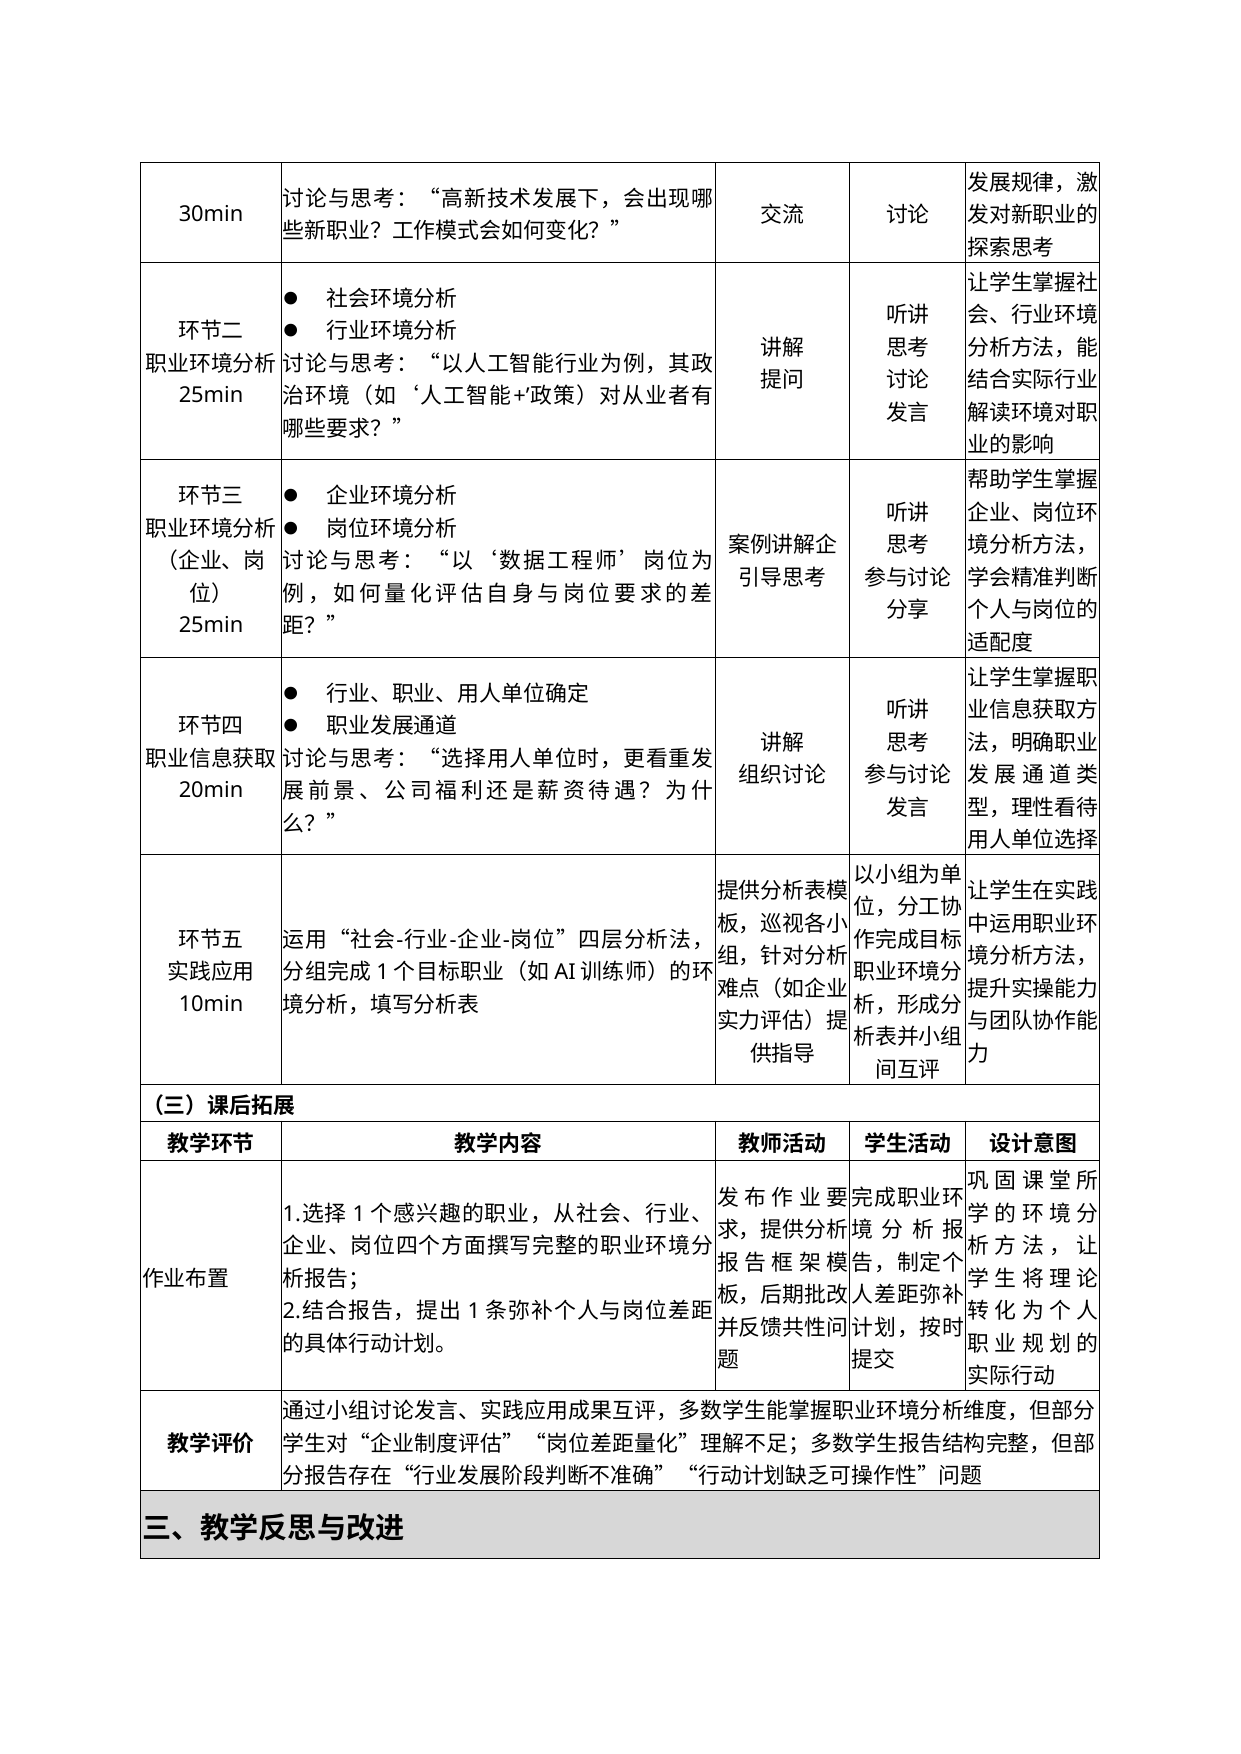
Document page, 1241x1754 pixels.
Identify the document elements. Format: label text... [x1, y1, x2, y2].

table_cell 学生活动 [850, 1122, 965, 1160]
table_cell 听讲 记录 思考 讨论 [850, 163, 965, 262]
table_cell 帮助学生掌握企业、岗位环境分析方法，学会精准判断个人与岗位的适配度 [966, 460, 1099, 657]
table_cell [282, 163, 715, 262]
table_cell 教师活动 [716, 1122, 849, 1160]
table_cell 设计意图 [966, 1122, 1099, 1160]
table_cell 三、教学反思与改进 [141, 1491, 1099, 1558]
table_cell 教学评价 [141, 1391, 281, 1490]
table_cell 行业、职业、用人单位确定 职业发展通道 讨论与思考：“选择用人单位时，更看重发展前景、公司福利还是薪资待遇？为什么？” [282, 658, 715, 854]
table_cell 案例讲解企 引导思考 [716, 460, 849, 657]
table_cell 环节四 职业信息获取 20min [141, 658, 281, 854]
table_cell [966, 163, 1099, 262]
table_cell 社会环境分析 行业环境分析 讨论与思考：“以人工智能行业为例，其政治环境（如‘人工智能+’政策）对从业者有哪些要求？” [282, 263, 715, 459]
table_cell 以小组为单位，分工协作完成目标职业环境分析，形成分析表并小组间互评 [850, 855, 965, 1084]
table_cell 发布作业要求，提供分析报告框架模板，后期批改并反馈共性问题 [716, 1161, 849, 1390]
table_cell 讲解 组织讨论 [716, 658, 849, 854]
table_cell 环节一 职业发展趋势分析 30min [141, 163, 281, 262]
table_cell 1.选择1个感兴趣的职业，从社会、行业、企业、岗位四个方面撰写完整的职业环境分析报告； 2.结合报告，提出1条弥补个人与岗位差距的具体行动计划。 [282, 1161, 715, 1390]
table_cell 通过小组讨论发言、实践应用成果互评，多数学生能掌握职业环境分析维度，但部分学生对“企业制度评估”“岗位差距量化”理解不足；多数学生报告结构完整，但部分报告存在“行业发展阶段判断不准确”“行动计划缺乏可操作性”问题 [282, 1391, 1099, 1490]
table_cell 作业布置 [141, 1161, 281, 1390]
table_cell 让学生在实践中运用职业环境分析方法，提升实操能力与团队协作能力 [966, 855, 1099, 1084]
table_cell （三）课后拓展 [141, 1085, 1099, 1121]
table_cell 听讲 思考 讨论 发言 [850, 263, 965, 459]
table_cell 提供分析表模板，巡视各小组，针对分析难点（如企业实力评估）提供指导 [716, 855, 849, 1084]
table_cell 企业环境分析 岗位环境分析 讨论与思考：“以‘数据工程师’岗位为例，如何量化评估自身与岗位要求的差距？” [282, 460, 715, 657]
table_cell 巩固课堂所学的环境分析方法，让学生将理论转化为个人职业规划的实际行动 [966, 1161, 1099, 1390]
table_cell 运用“社会-行业-企业-岗位”四层分析法，分组完成1个目标职业（如AI训练师）的环境分析，填写分析表 [282, 855, 715, 1084]
table_cell 听讲 思考 参与讨论 发言 [850, 658, 965, 854]
table_cell 环节三 职业环境分析（企业、岗位） 25min [141, 460, 281, 657]
table_cell 讲解 案例说明 抛出问题引导交流 [716, 163, 849, 262]
table_cell 完成职业环境分析报告，制定个人差距弥补计划，按时提交 [850, 1161, 965, 1390]
table_cell 环节五 实践应用 10min [141, 855, 281, 1084]
table_cell 教学环节 [141, 1122, 281, 1160]
table_cell 让学生掌握职业信息获取方法，明确职业发展通道类型，理性看待用人单位选择 [966, 658, 1099, 854]
table_cell 环节二 职业环境分析 25min [141, 263, 281, 459]
table_cell 讲解 提问 [716, 263, 849, 459]
table_cell 教学内容 [282, 1122, 715, 1160]
table_cell 让学生掌握社会、行业环境分析方法，能结合实际行业解读环境对职业的影响 [966, 263, 1099, 459]
table_cell 听讲 思考 参与讨论 分享 [850, 460, 965, 657]
